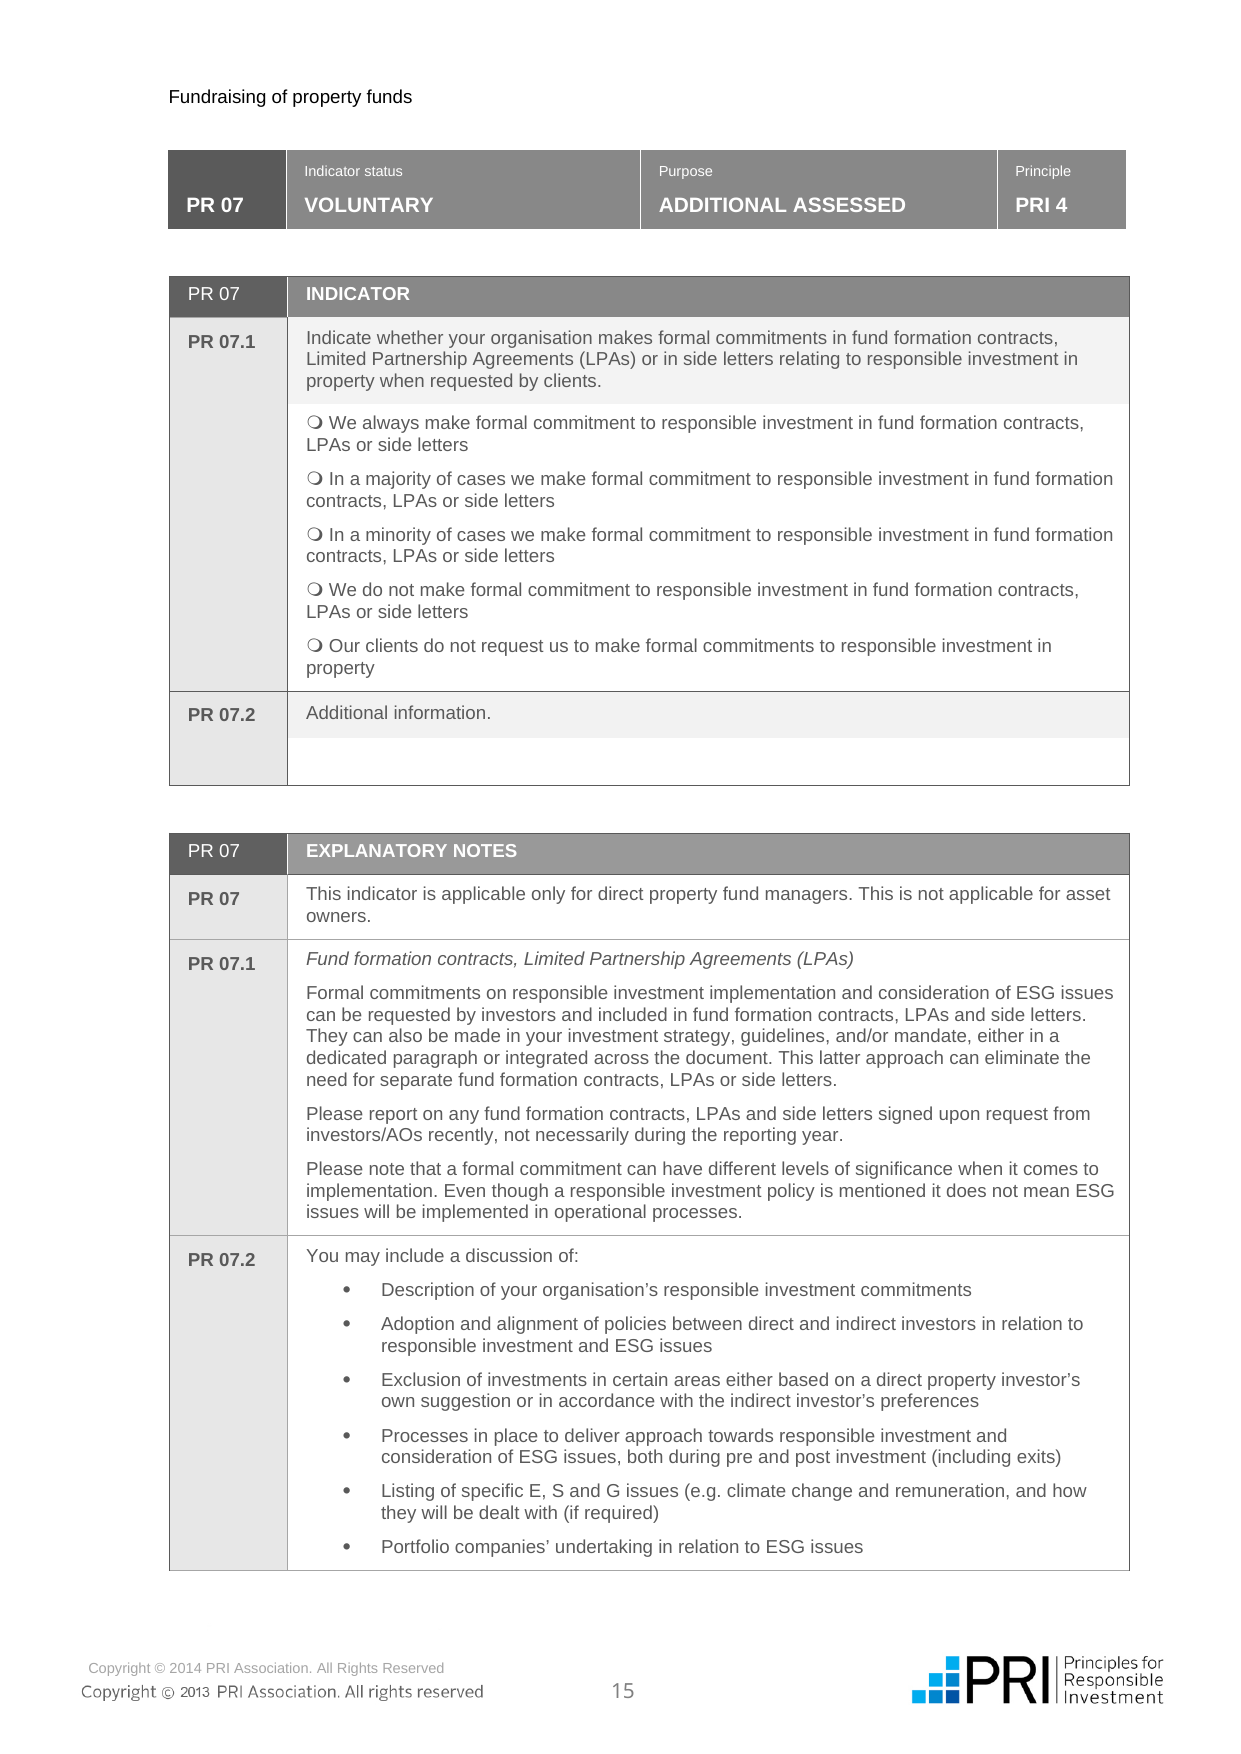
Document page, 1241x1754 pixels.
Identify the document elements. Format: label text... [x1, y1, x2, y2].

table_cell [170, 404, 287, 691]
table_cell This indicator is applicable only for direct property fund managers. This is not applicable for asset owners. [288, 875, 1129, 939]
table_header PR 07 [170, 277, 287, 317]
table_header Indicator status [287, 150, 640, 186]
table_cell Fund formation contracts, Limited Partnership Agreements (LPAs) Formal commitments on responsible investment implementation and consideration of ESG issues can be requested by investors and included in fund formation contracts, LPAs and side letters. They can also be made in your investment strategy, guidelines, and/or mandate, either in a dedicated paragraph or integrated across the document. This latter approach can eliminate the need for separate fund formation contracts, LPAs or side letters. Please report on any fund formation contracts, LPAs and side letters signed upon request from investors/AOs recently, not necessarily during the reporting year. Please note that a formal commitment can have different levels of significance when it comes to implementation. Even though a responsible investment policy is mentioned it does not mean ESG issues will be implemented in operational processes. [288, 940, 1129, 1235]
table_cell [170, 738, 287, 785]
table_cell Additional information. [288, 692, 1129, 738]
table_header PR 07 [170, 834, 287, 874]
table_cell PR 07.2 [170, 692, 287, 738]
table_header INDICATOR [288, 277, 1129, 317]
table_cell [288, 738, 1129, 785]
table_cell PR 07 [170, 875, 287, 939]
table_cell PR 07.1 [170, 318, 287, 404]
table_cell ADDITIONAL ASSESSED [641, 186, 997, 229]
table_header [168, 150, 286, 186]
table_cell PRI 4 [998, 186, 1126, 229]
table_cell VOLUNTARY [287, 186, 640, 229]
table_cell PR 07 [168, 186, 286, 229]
table_cell PR 07.2 [170, 1236, 287, 1570]
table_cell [288, 1236, 1129, 1570]
table_cell PR 07.1 [170, 940, 287, 1235]
picture [0, 1560, 1241, 1754]
table_header EXPLANATORY NOTES [288, 834, 1129, 874]
table_header Purpose [641, 150, 997, 186]
table_cell We always make formal commitment to responsible investment in fund formation contracts, LPAs or side letters In a majority of cases we make formal commitment to responsible investment in fund formation contracts, LPAs or side letters In a minority of cases we make formal commitment to responsible investment in fund formation contracts, LPAs or side letters We do not make formal commitment to responsible investment in fund formation contracts, LPAs or side letters Our clients do not request us to make formal commitments to responsible investment in property [288, 404, 1129, 691]
table_cell Indicate whether your organisation makes formal commitments in fund formation contracts, Limited Partnership Agreements (LPAs) or in side letters relating to responsible investment in property when requested by clients. [288, 317, 1129, 404]
table_header Principle [998, 150, 1126, 186]
